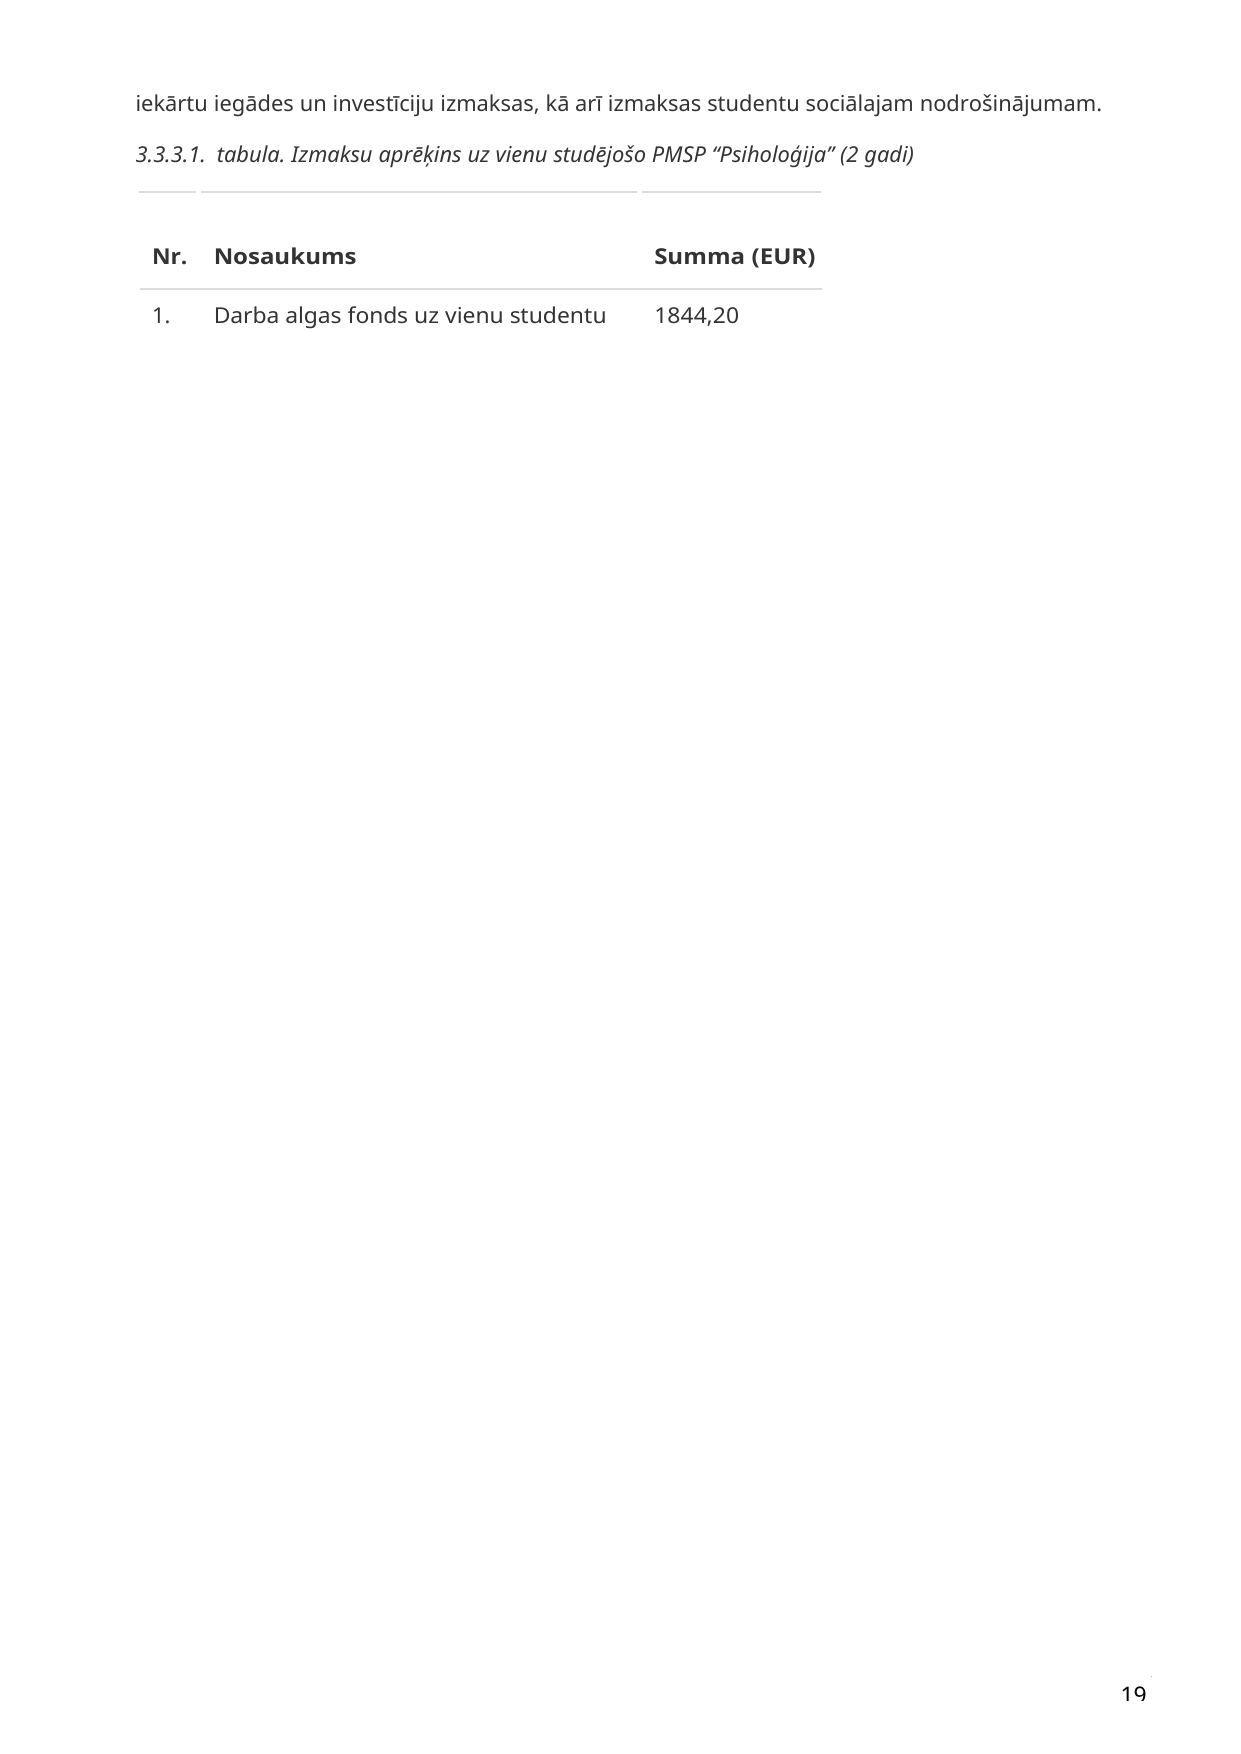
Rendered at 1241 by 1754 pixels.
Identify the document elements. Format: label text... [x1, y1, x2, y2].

table_header Nosaukums [200, 244, 615, 288]
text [135, 87, 1129, 117]
table_cell Darba algas fonds uz vienu studentu [200, 290, 615, 329]
table_cell 1. [140, 290, 199, 329]
list tabula. Izmaksu aprēķins uz vienu studējošo PMSP “Psiholoģija” (2 gadi) [135, 139, 1163, 169]
table_cell 1844,20 [615, 290, 822, 329]
table_header Nr. [140, 244, 199, 288]
table_header Summa (EUR) [615, 244, 822, 288]
